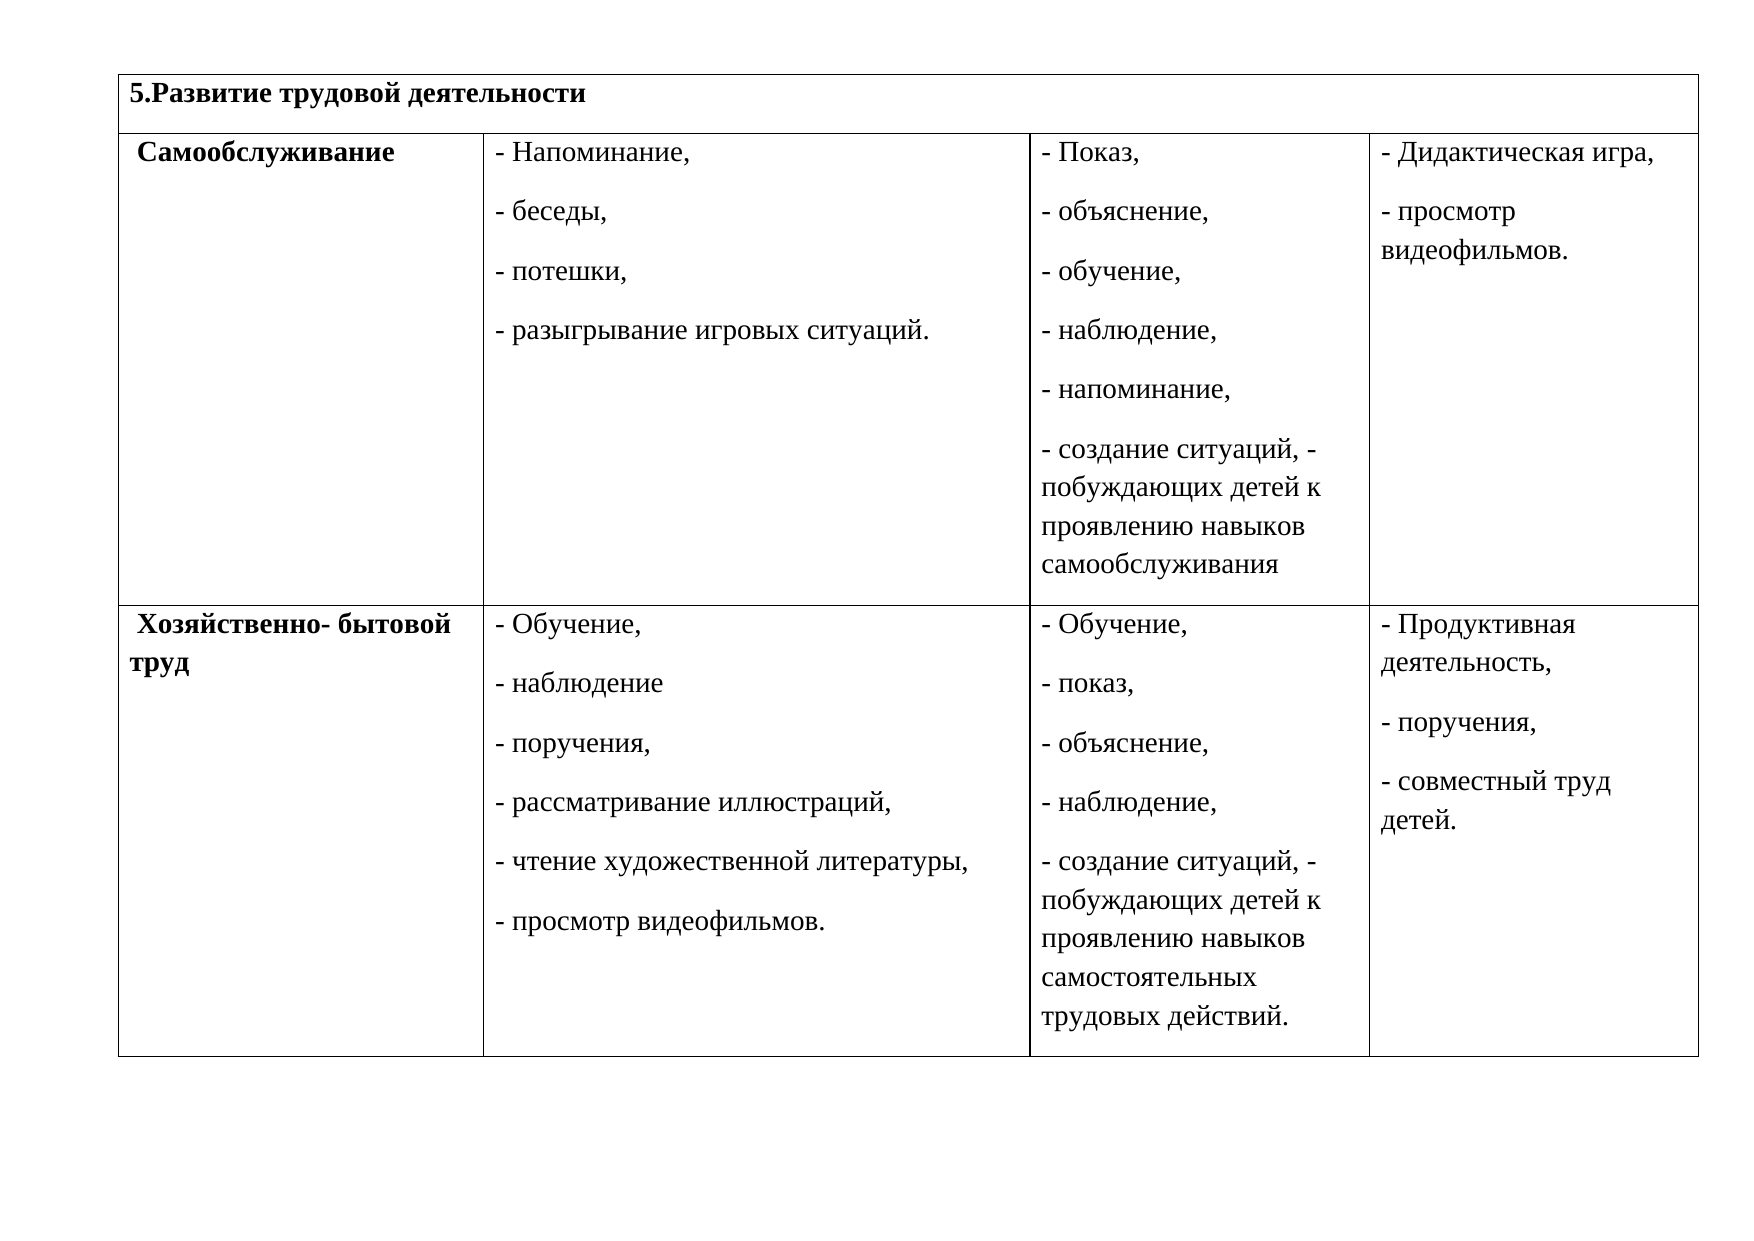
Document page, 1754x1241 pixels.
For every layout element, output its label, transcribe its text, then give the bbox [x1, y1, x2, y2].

table_cell - Обучение, - показ, - объяснение, - наблюдение, - создание ситуаций, - побуждающих детей к проявлению навыков самостоятельных трудовых действий. [1031, 606, 1369, 1056]
table_cell 5.Развитие трудовой деятельности [119, 75, 1698, 133]
table_cell - Напоминание, - беседы, - потешки, - разыгрывание игровых ситуаций. [484, 134, 1029, 605]
table_cell - Дидактическая игра, - просмотр видеофильмов. [1370, 134, 1698, 605]
table_cell Хозяйственно- бытовой труд [119, 606, 483, 1056]
table_cell Самообслуживание [119, 134, 483, 605]
table_cell - Продуктивная деятельность, - поручения, - совместный труд детей. [1370, 606, 1698, 1056]
table_cell - Обучение, - наблюдение - поручения, - рассматривание иллюстраций, - чтение художественной литературы, - просмотр видеофильмов. [484, 606, 1029, 1056]
table_cell - Показ, - объяснение, - обучение, - наблюдение, - напоминание, - создание ситуаций, - побуждающих детей к проявлению навыков самообслуживания [1031, 134, 1369, 605]
